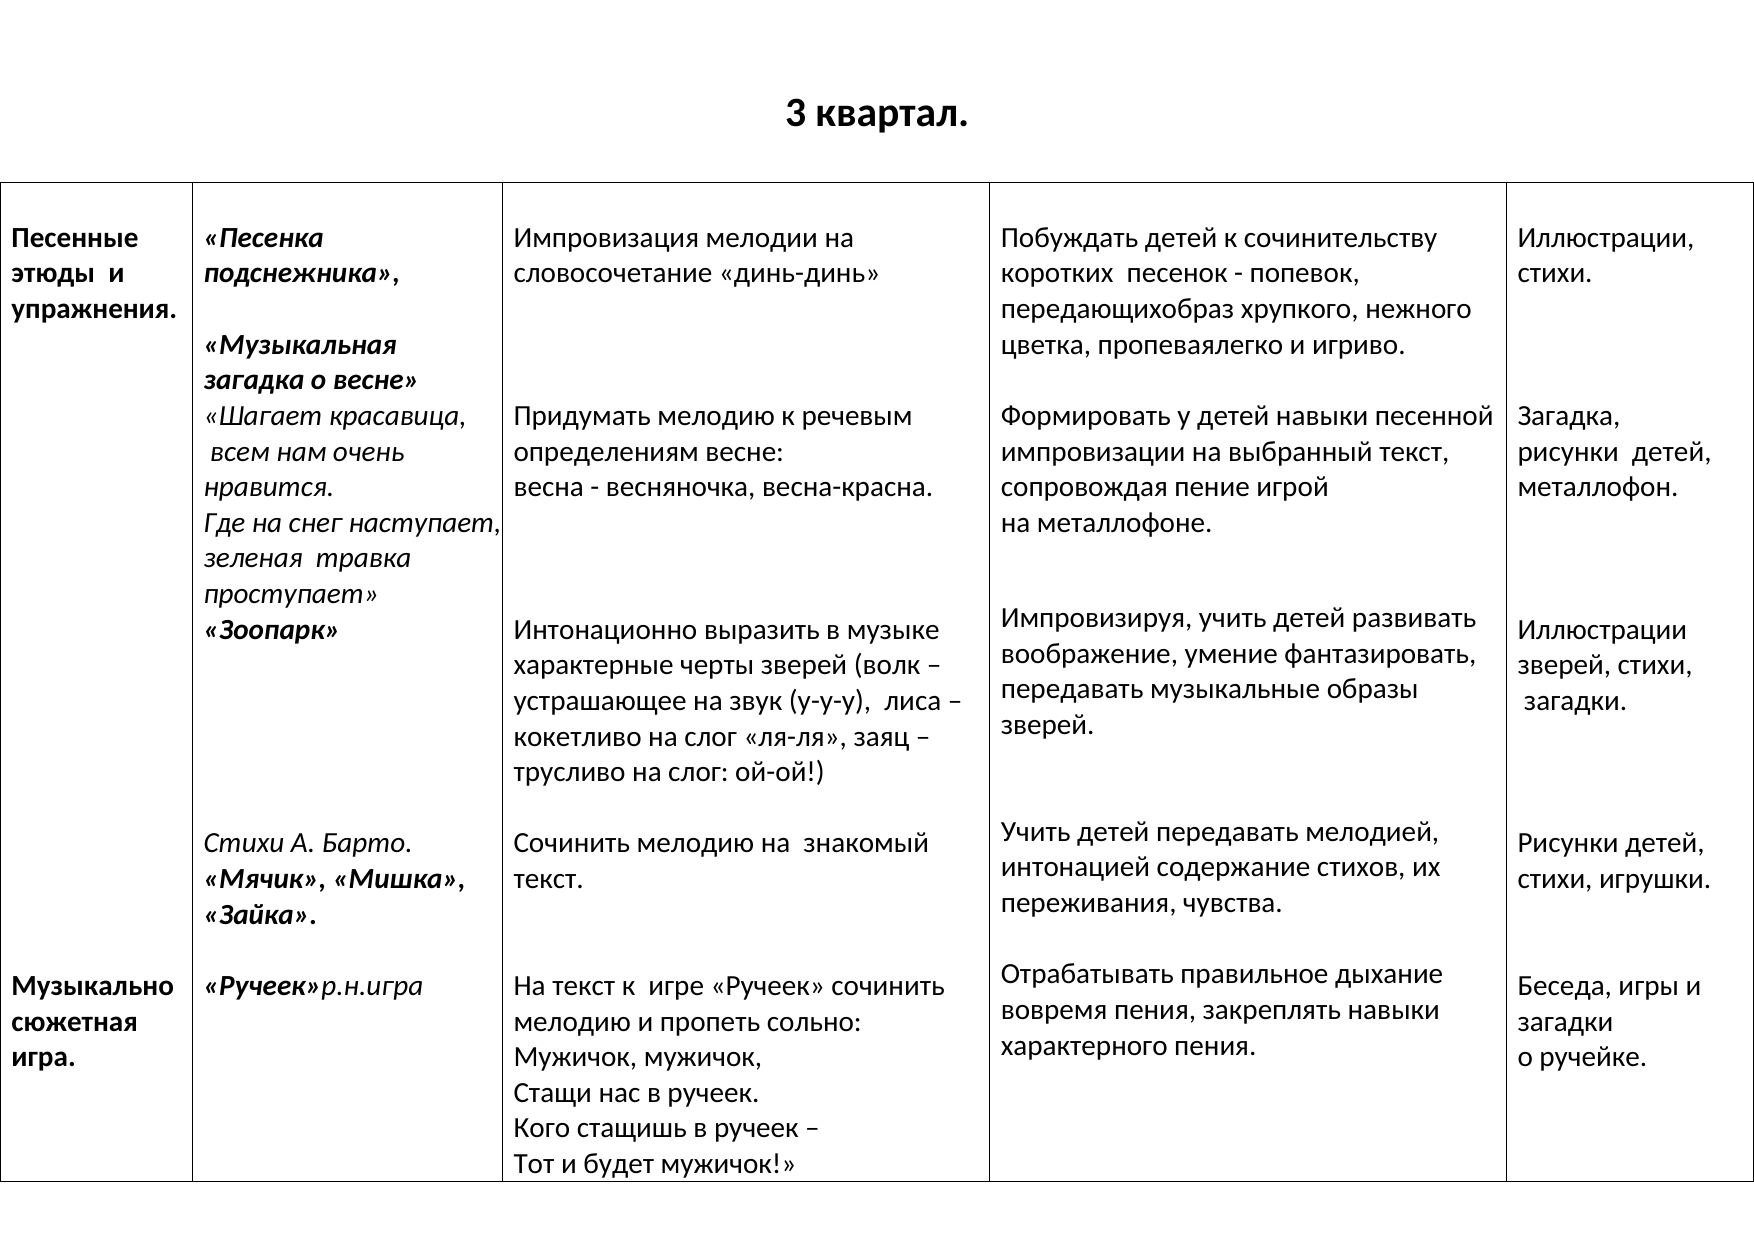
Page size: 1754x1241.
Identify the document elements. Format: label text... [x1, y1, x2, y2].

table_header Побуждать детей к сочинительству коротких песенок - попевок, передающихобраз хрупкого, нежного цветка, пропеваялегко и игриво. Формировать у детей навыки песенной импровизации на выбранный текст, сопровождая пение игрой на металлофоне. Импровизируя, учить детей развивать воображение, умение фантазировать, передавать музыкальные образы зверей. Учить детей передавать мелодией, интонацией содержание стихов, их переживания, чувства. Отрабатывать правильное дыхание вовремя пения, закреплять навыки характерного пения. [990, 183, 1506, 1181]
text 3 квартал. [118, 86, 1636, 136]
table_header Импровизация мелодии на словосочетание «динь-динь» Придумать мелодию к речевым определениям весне: весна - весняночка, весна-красна. Интонационно выразить в музыке характерные черты зверей (волк – устрашающее на звук (у-у-у), лиса – кокетливо на слог «ля-ля», заяц – трусливо на слог: ой-ой!) Сочинить мелодию на знакомый текст. На текст к игре «Ручеек» сочинить мелодию и пропеть сольно: Мужичок, мужичок, Стащи нас в ручеек. Кого стащишь в ручеек – Тот и будет мужичок!» [503, 183, 989, 1181]
table_header Иллюстрации, стихи. Загадка, рисунки детей, металлофон. Иллюстрации зверей, стихи, загадки. Рисунки детей, стихи, игрушки. Беседа, игры и загадки о ручейке. [1507, 183, 1753, 1181]
table_header «Песенка подснежника», «Музыкальная загадка о весне» «Шагает красавица, всем нам очень нравится. Где на снег наступает, зеленая травка проступает» «Зоопарк» Стихи А. Барто. «Мячик», «Мишка», «Зайка». «Ручеек»р.н.игра [193, 183, 502, 1181]
table_header Песенные этюды и упражнения. Музыкально сюжетная игра. [1, 183, 192, 1181]
